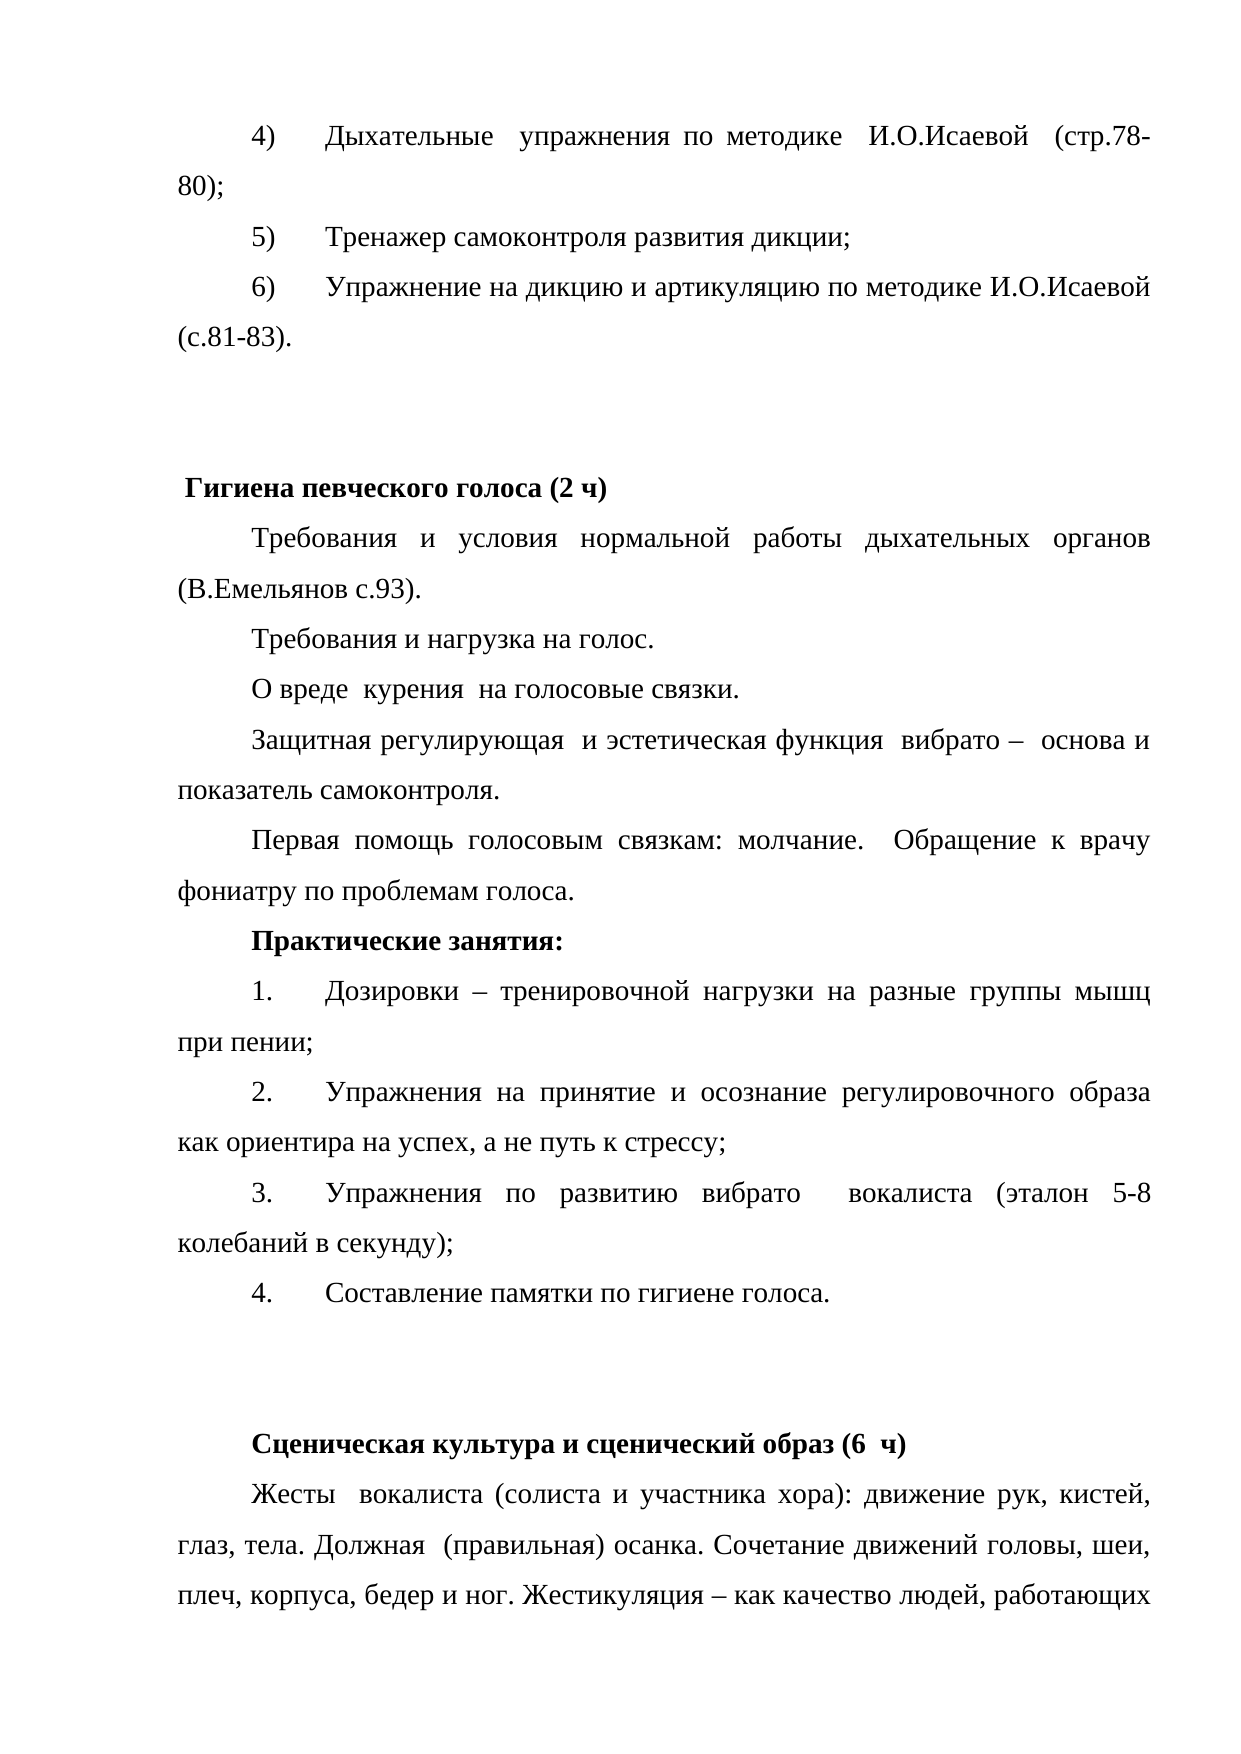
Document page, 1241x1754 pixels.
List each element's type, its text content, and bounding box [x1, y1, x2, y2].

text Защитная регулирующая и эстетическая функция вибрато – основа и показатель самоконтроля. [177, 722, 1152, 806]
text О вреде курения на голосовые связки. [177, 672, 1152, 705]
text Требования и условия нормальной работы дыхательных органов (В.Емельянов с.93). [177, 521, 1152, 604]
list Составление памятки по гигиене голоса. [177, 1275, 1152, 1309]
text Требования и нагрузка на голос. [177, 621, 1152, 655]
text Практические занятия: [177, 923, 1152, 957]
list Дозировки – тренировочной нагрузки на разные группы мышц при пении; [177, 973, 1152, 1057]
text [177, 1477, 1152, 1611]
text Сценическая культура и сценический образ (6 ч) [177, 1426, 1152, 1460]
list Упражнение на дикцию и артикуляцию по методике И.О.Исаевой (с.81-83). [177, 269, 1152, 353]
text Первая помощь голосовым связкам: молчание. Обращение к врачу фониатру по проблемам голоса. [177, 822, 1152, 906]
list Тренажер самоконтроля развития дикции; [177, 219, 1152, 252]
list Упражнения на принятие и осознание регулировочного образа как ориентира на успех, а не путь к стрессу; [177, 1074, 1152, 1158]
list Упражнения по развитию вибрато вокалиста (эталон 5-8 колебаний в секунду); [177, 1175, 1152, 1258]
list Дыхательные упражнения по методике И.О.Исаевой (стр.78-80); [177, 118, 1152, 202]
text Гигиена певческого голоса (2 ч) [177, 470, 1152, 504]
